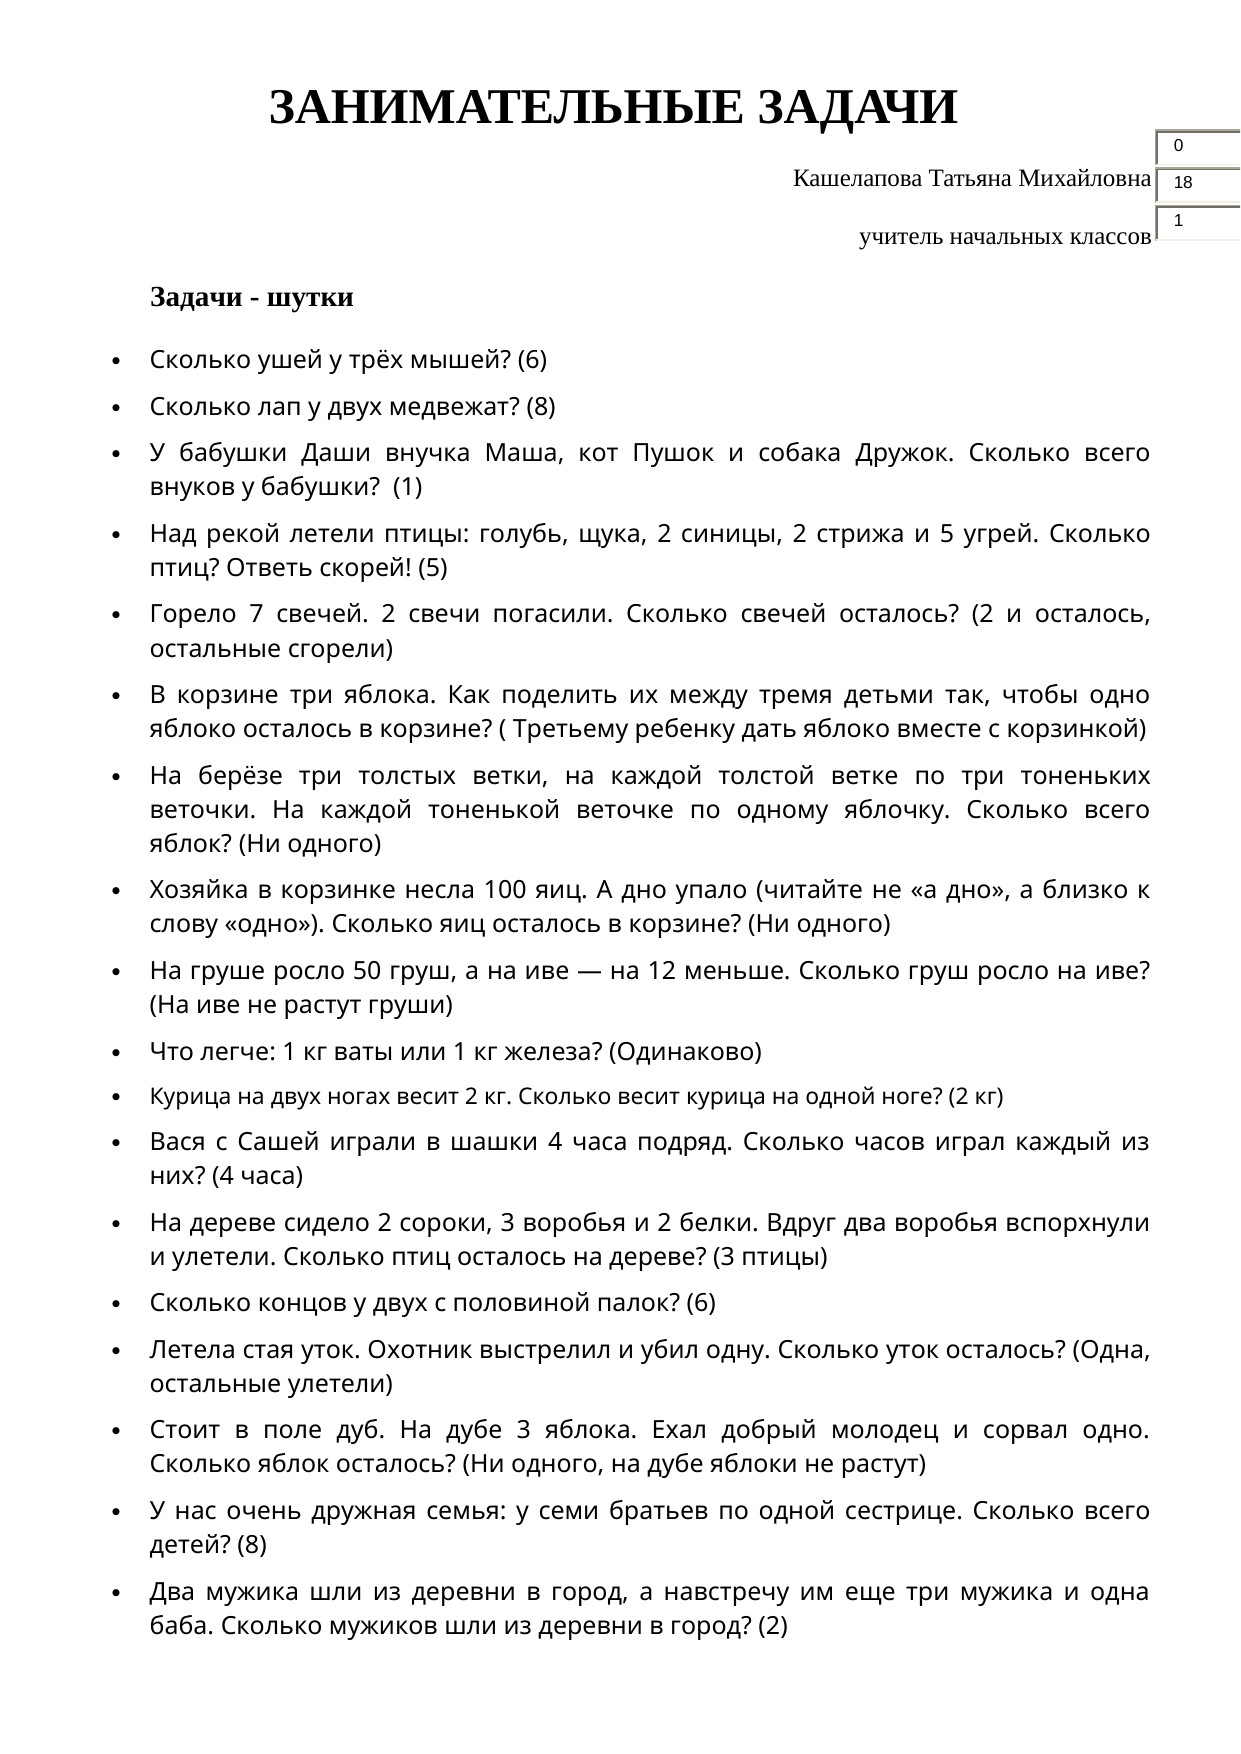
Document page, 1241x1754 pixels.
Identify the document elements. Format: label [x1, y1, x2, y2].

table_header [74, 75, 1153, 1656]
table_header [1153, 75, 1173, 1656]
